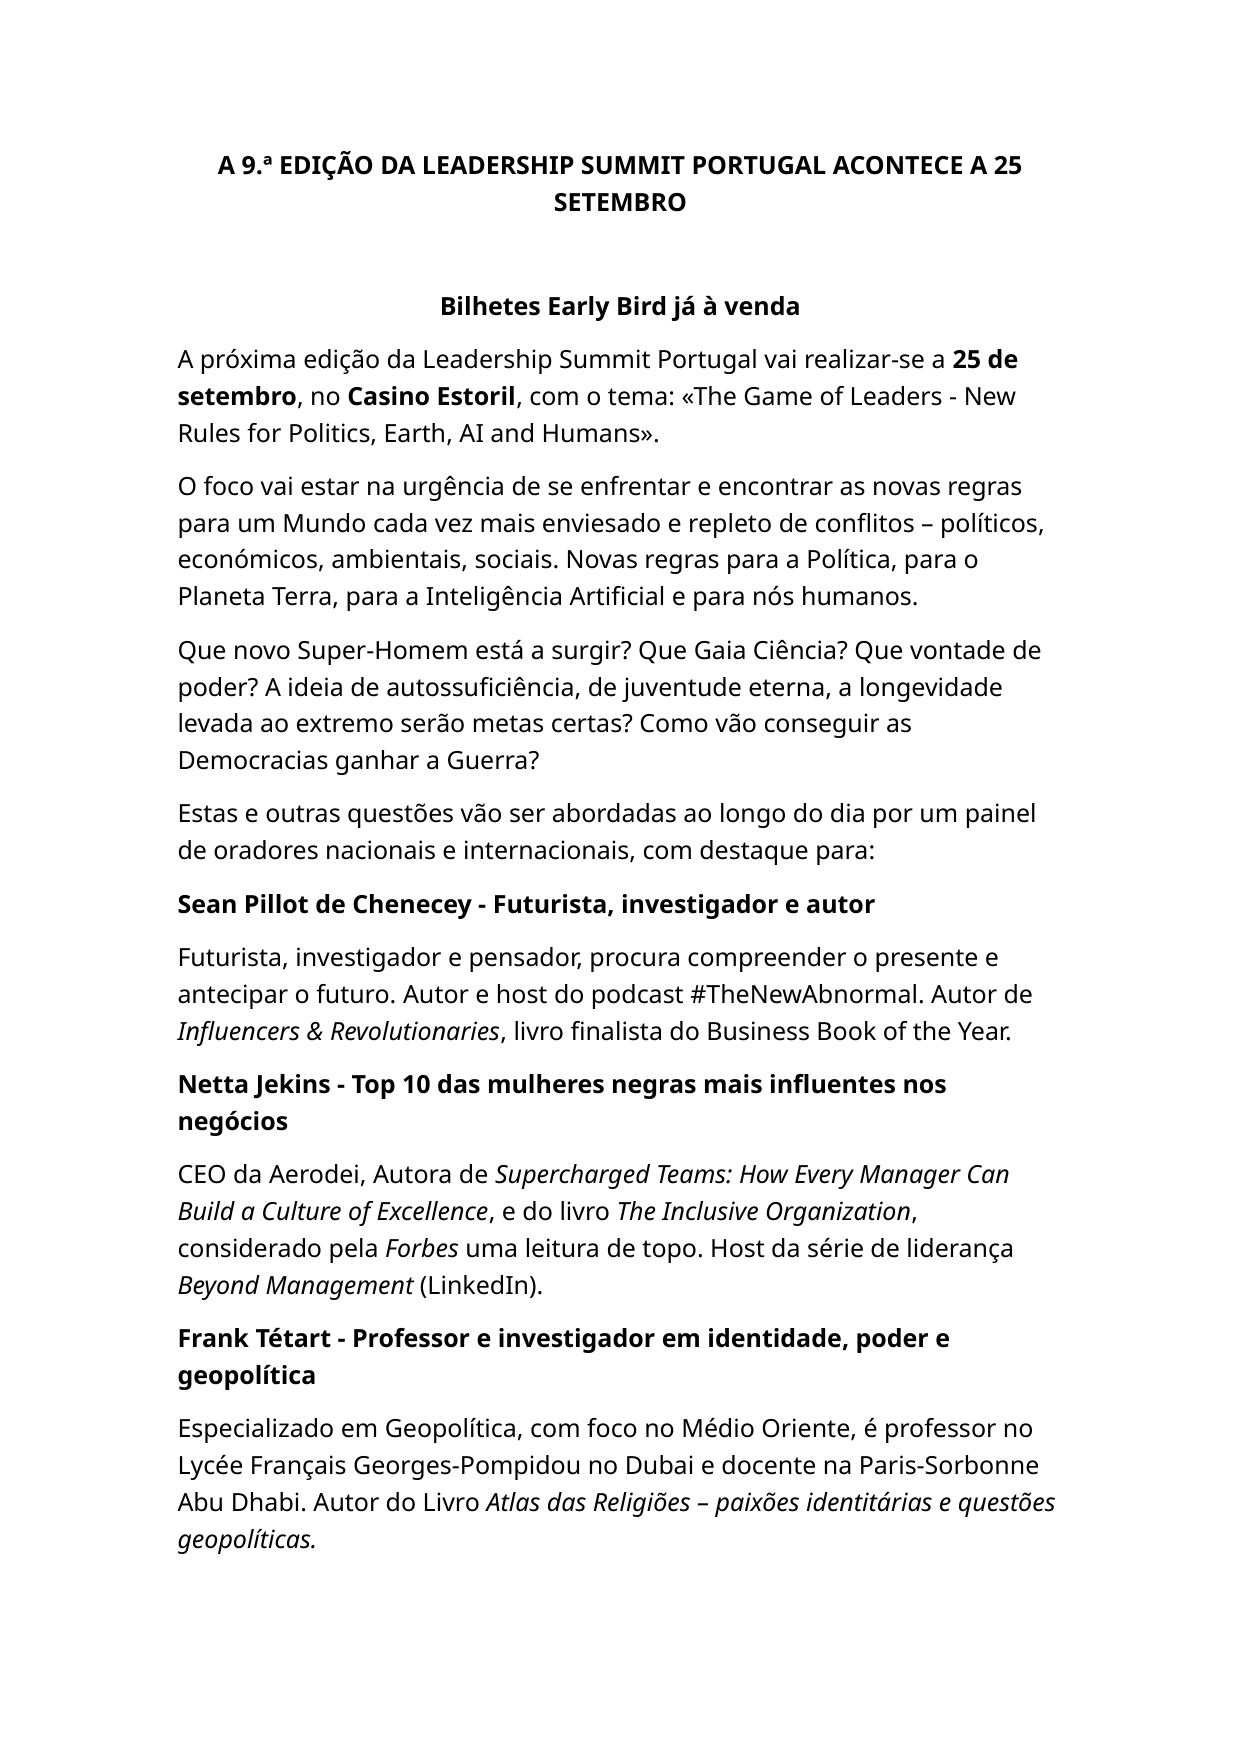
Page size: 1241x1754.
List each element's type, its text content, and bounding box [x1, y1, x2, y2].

text Frank Tétart - Professor e investigador em identidade, poder e geopolítica [177, 1321, 1063, 1392]
text A próxima edição da Leadership Summit Portugal vai realizar-se a 25 de setembro, no Casino Estoril, com o tema: «The Game of Leaders - New Rules for Politics, Earth, AI and Humans». [177, 342, 1063, 449]
text Que novo Super-Homem está a surgir? Que Gaia Ciência? Que vontade de poder? A ideia de autossuficiência, de juventude eterna, a longevidade levada ao extremo serão metas certas? Como vão conseguir as Democracias ganhar a Guerra? [177, 632, 1063, 777]
text O foco vai estar na urgência de se enfrentar e encontrar as novas regras para um Mundo cada vez mais enviesado e repleto de conflitos – políticos, económicos, ambientais, sociais. Novas regras para a Política, para o Planeta Terra, para a Inteligência Artificial e para nós humanos. [177, 469, 1063, 613]
text Netta Jekins - Top 10 das mulheres negras mais influentes nos negócios [177, 1067, 1063, 1138]
text Futurista, investigador e pensador, procura compreender o presente e antecipar o futuro. Autor e host do podcast #TheNewAbnormal. Autor de Influencers & Revolutionaries, livro finalista do Business Book of the Year. [177, 940, 1063, 1047]
text Bilhetes Early Bird já à venda [177, 288, 1063, 322]
text CEO da Aerodei, Autora de Supercharged Teams: How Every Manager Can Build a Culture of Excellence, e do livro The Inclusive Organization, considerado pela Forbes uma leitura de topo. Host da série de liderança Beyond Management (LinkedIn). [177, 1157, 1063, 1301]
text A 9.ª EDIÇÃO DA LEADERSHIP SUMMIT PORTUGAL ACONTECE A 25 SETEMBRO [177, 148, 1063, 218]
text Estas e outras questões vão ser abordadas ao longo do dia por um painel de oradores nacionais e internacionais, com destaque para: [177, 796, 1063, 867]
text Especializado em Geopolítica, com foco no Médio Oriente, é professor no Lycée Français Georges-Pompidou no Dubai e docente na Paris-Sorbonne Abu Dhabi. Autor do Livro Atlas das Religiões – paixões identitárias e questões geopolíticas. [177, 1411, 1063, 1555]
text Sean Pillot de Chenecey - Futurista, investigador e autor [177, 886, 1063, 920]
